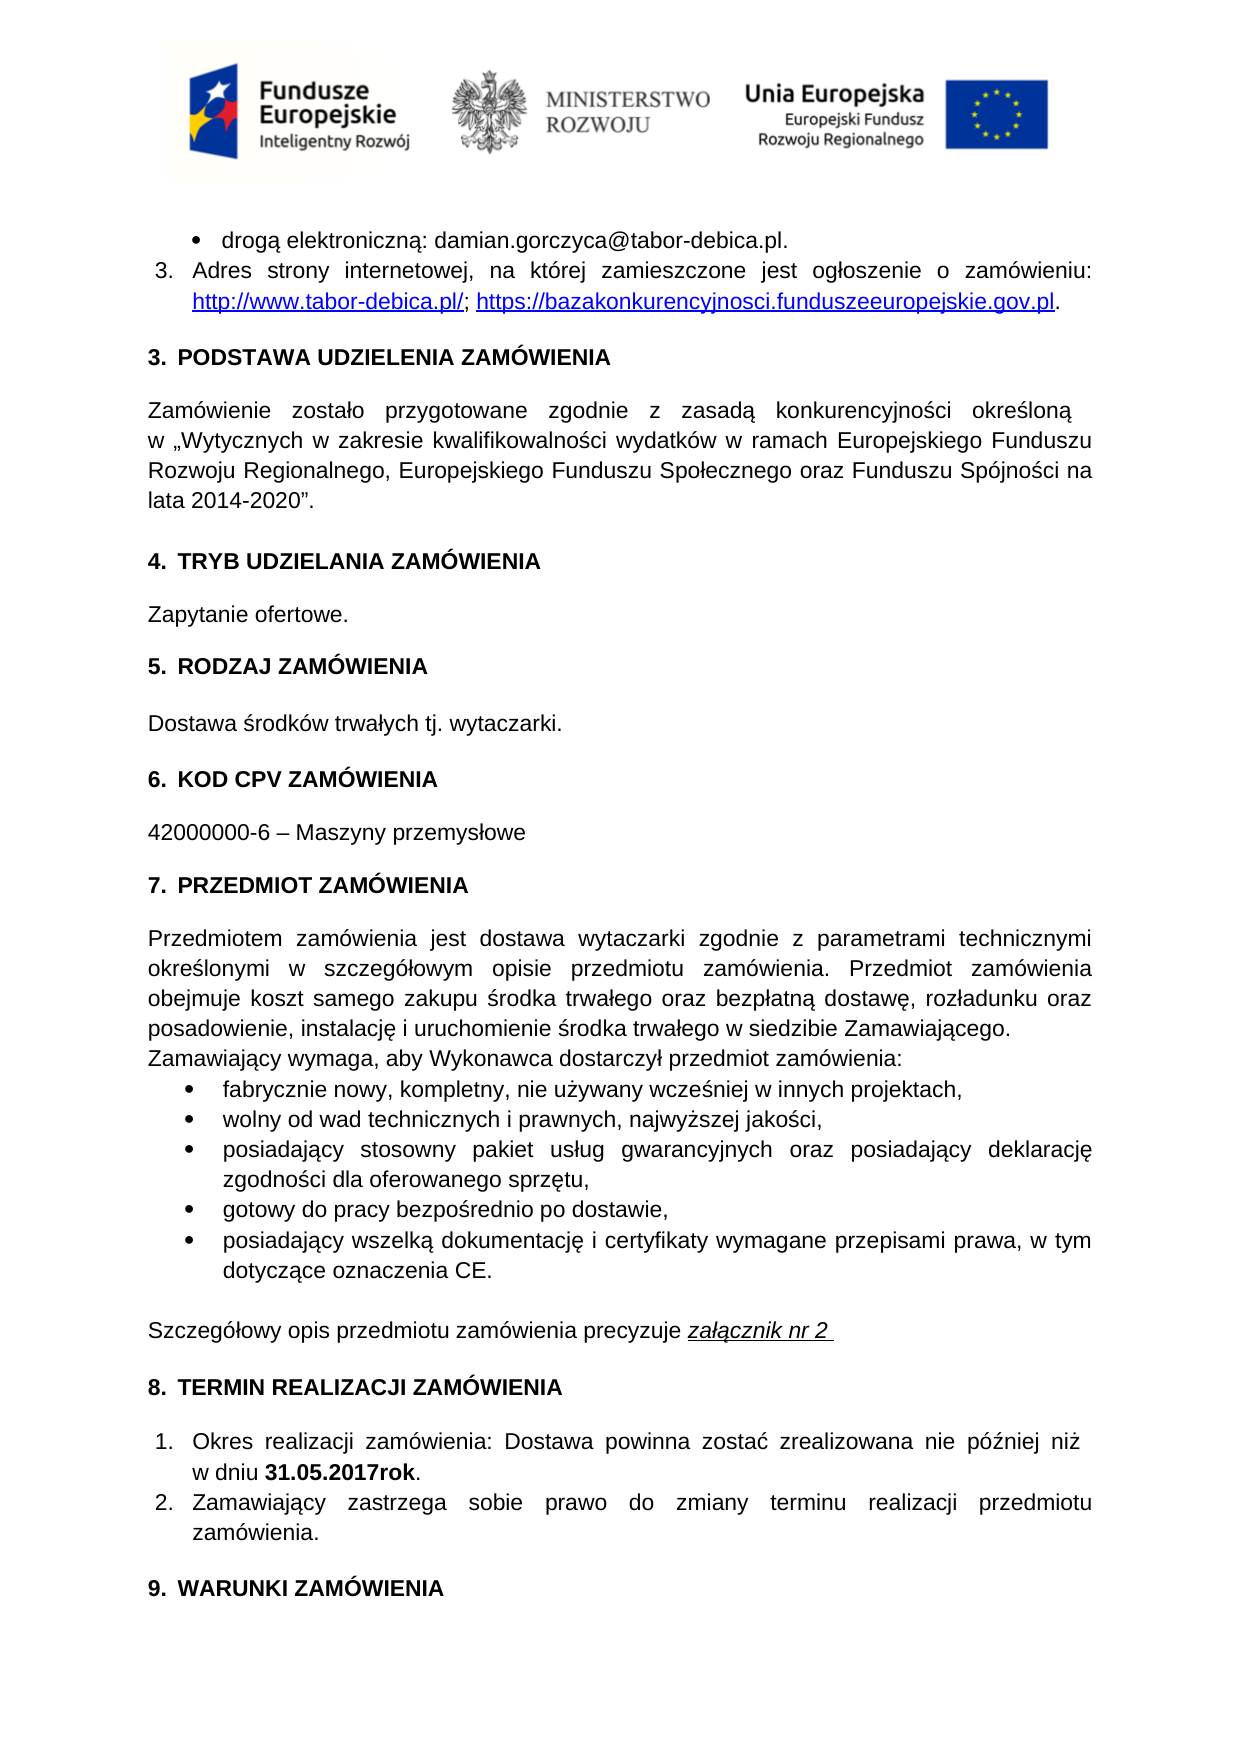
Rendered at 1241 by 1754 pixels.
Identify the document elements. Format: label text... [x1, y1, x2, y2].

list Podstawa udzielenia zamówienia [148, 344, 1093, 371]
list posiadający stosowny pakiet usług gwarancyjnych oraz posiadający deklarację zgodności dla oferowanego sprzętu, [185, 1136, 1093, 1193]
text Szczegółowy opis przedmiotu zamówienia precyzuje załącznik nr 2 [148, 1317, 1093, 1344]
list Adres strony internetowej, na której zamieszczone jest ogłoszenie o zamówieniu: http://www.tabor-debica.pl/; https://bazakonkurencyjnosci.funduszeeuropejskie.gov.pl. [154, 257, 1093, 314]
list Kod CPV zamówienia [148, 766, 1093, 793]
text Zamówienie zostało przygotowane zgodnie z zasadą konkurencyjności określoną w „Wytycznych w zakresie kwalifikowalności wydatków w ramach Europejskiego Funduszu Rozwoju Regionalnego, Europejskiego Funduszu Społecznego oraz Funduszu Spójności na lata 2014-2020”. [148, 397, 1093, 514]
list gotowy do pracy bezpośrednio po dostawie, [185, 1196, 1093, 1223]
list Przedmiot zamÓwienia [148, 872, 1093, 898]
text Dostawa środków trwałych tj. wytaczarki. [148, 710, 1093, 736]
list Termin realizacji zamówienia [148, 1374, 1093, 1400]
list posiadający wszelką dokumentację i certyfikaty wymagane przepisami prawa, w tym dotyczące oznaczenia CE. [185, 1227, 1093, 1283]
list Tryb udzielania zamówienia [148, 548, 1093, 574]
list Okres realizacji zamówienia: Dostawa powinna zostać zrealizowana nie później niż w dniu 31.05.2017rok. [154, 1428, 1093, 1485]
text Przedmiotem zamówienia jest dostawa wytaczarki zgodnie z parametrami technicznymi określonymi w szczegółowym opisie przedmiotu zamówienia. Przedmiot zamówienia obejmuje koszt samego zakupu środka trwałego oraz bezpłatną dostawę, rozładunku oraz posadowienie, instalację i uruchomienie środka trwałego w siedzibie Zamawiającego. [148, 924, 1093, 1042]
list Zamawiający zastrzega sobie prawo do zmiany terminu realizacji przedmiotu zamówienia. [154, 1489, 1093, 1545]
list Warunki zamówienia [148, 1575, 1093, 1602]
list Rodzaj zamówienia [148, 653, 1093, 680]
list fabrycznie nowy, kompletny, nie używany wcześniej w innych projektach, [185, 1076, 1093, 1102]
text 42000000-6 – Maszyny przemysłowe [148, 819, 1093, 846]
text Zamawiający wymaga, aby Wykonawca dostarczył przedmiot zamówienia: [148, 1045, 1093, 1072]
list wolny od wad technicznych i prawnych, najwyższej jakości, [185, 1106, 1093, 1132]
picture [147, 29, 1093, 200]
text Zapytanie ofertowe. [148, 601, 1093, 627]
list drogą elektroniczną: damian.gorczyca@tabor-debica.pl. [192, 227, 1093, 253]
